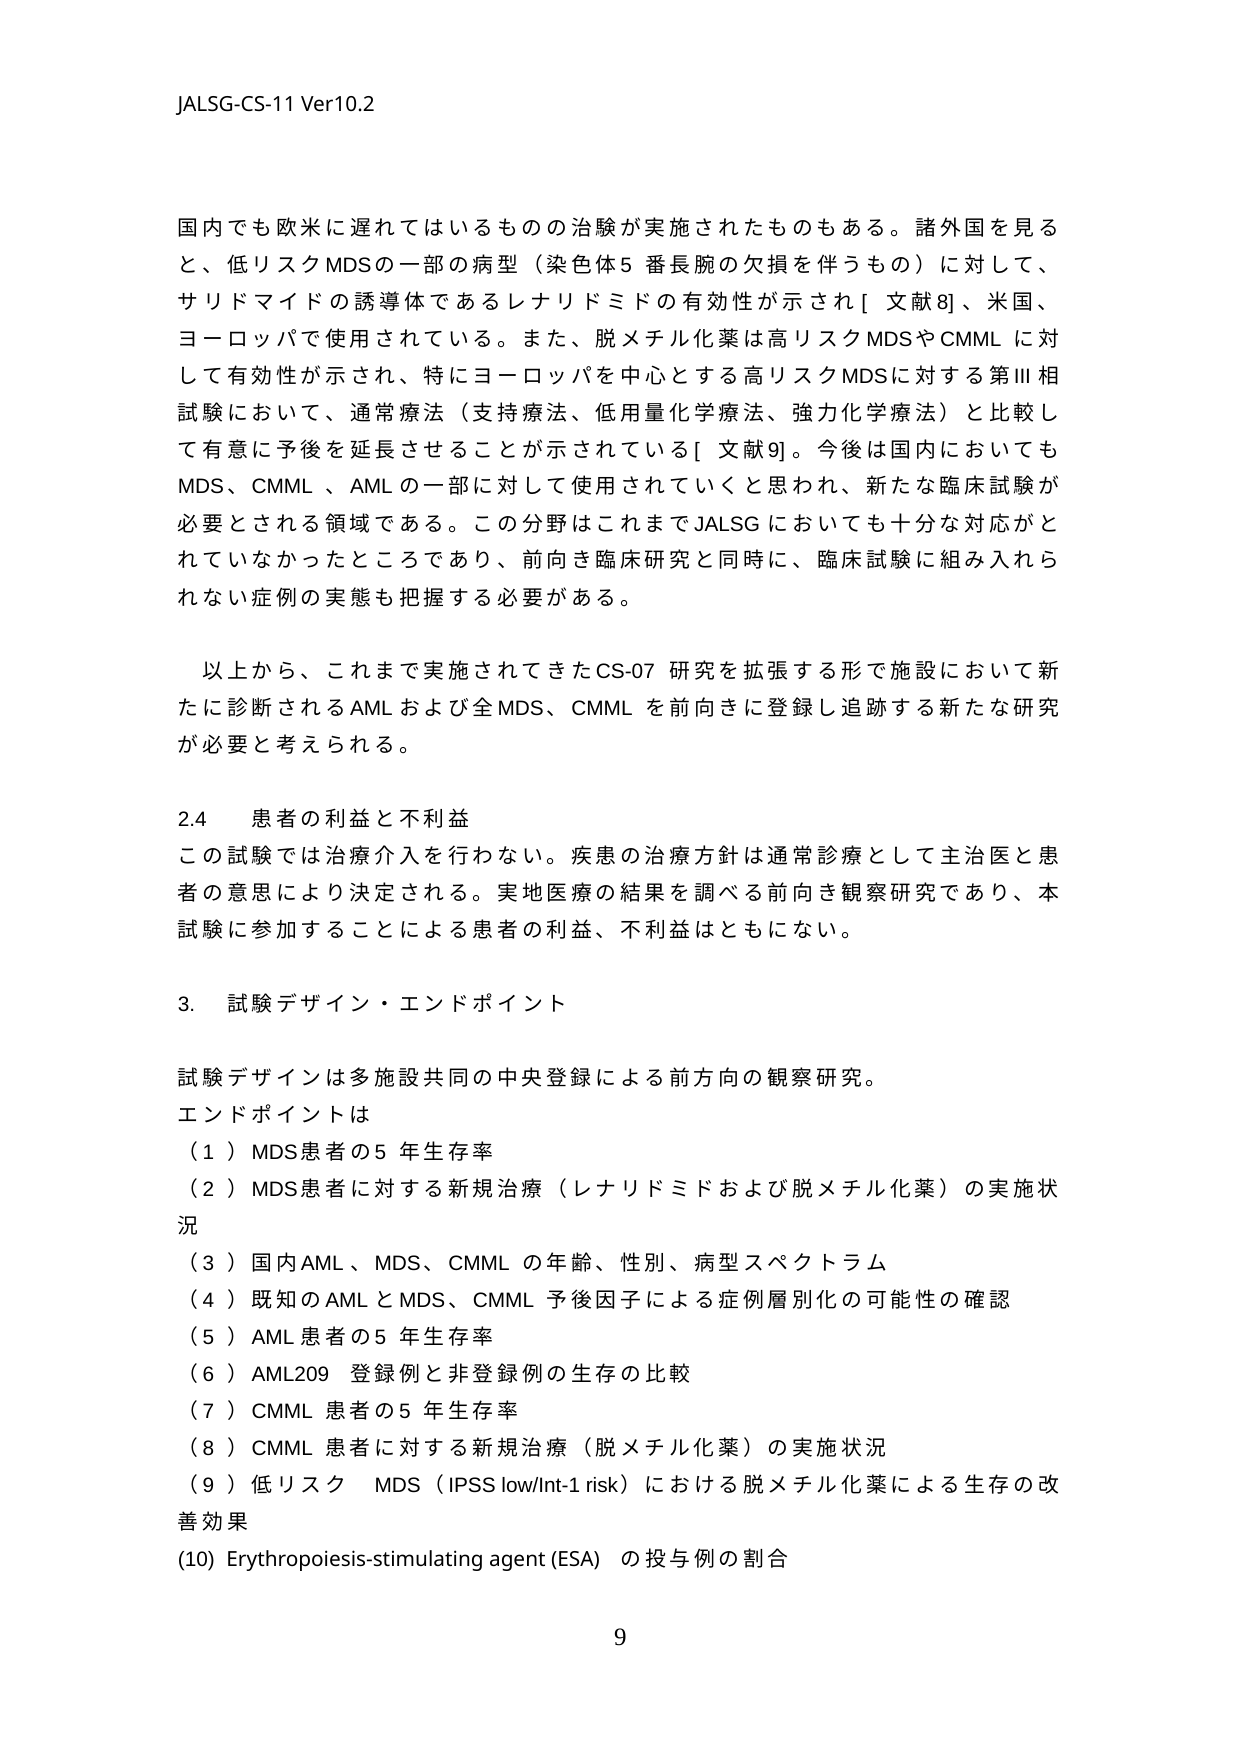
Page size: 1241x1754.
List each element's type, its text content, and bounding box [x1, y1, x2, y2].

text （4）既知のAMLとMDS、CMML予後因子による症例層別化の可能性の確認 [178, 1280, 1063, 1317]
text （8）CMML患者に対する新規治療（脱メチル化薬）の実施状況 [178, 1428, 1063, 1465]
text （1）MDS患者の5年生存率 [178, 1132, 1063, 1169]
text 以上から、これまで実施されてきたCS-07研究を拡張する形で施設において新たに診断されるAMLおよび全MDS、CMMLを前向きに登録し追跡する新たな研究が必要と考えられる。 [178, 651, 1063, 762]
text この試験では治療介入を行わない。疾患の治療方針は通常診療として主治医と患者の意思により決定される。実地医療の結果を調べる前向き観察研究であり、本試験に参加することによる患者の利益、不利益はともにない。 [178, 836, 1063, 947]
text （9）低リスク MDS（IPSS low/Int-1 risk）における脱メチル化薬による生存の改善効果 [178, 1465, 1063, 1539]
text エンドポイントは [178, 1095, 1063, 1132]
text (10) Erythropoiesis-stimulating agent (ESA)の投与例の割合 [178, 1539, 1063, 1576]
text （3）国内AML、MDS、CMMLの年齢、性別、病型スペクトラム [178, 1243, 1063, 1280]
text （7）CMML患者の5年生存率 [178, 1391, 1063, 1428]
text （5）AML患者の5年生存率 [178, 1317, 1063, 1354]
text （6）AML209登録例と非登録例の生存の比較 [178, 1354, 1063, 1391]
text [178, 208, 1063, 614]
text 試験デザインは多施設共同の中央登録による前方向の観察研究。 [178, 1058, 1063, 1095]
text （2）MDS患者に対する新規治療（レナリドミドおよび脱メチル化薬）の実施状況 [178, 1169, 1063, 1243]
subtitle 3. 試験デザイン・エンドポイント [178, 984, 1063, 1021]
subtitle 2.4 患者の利益と不利益 [178, 799, 1063, 836]
